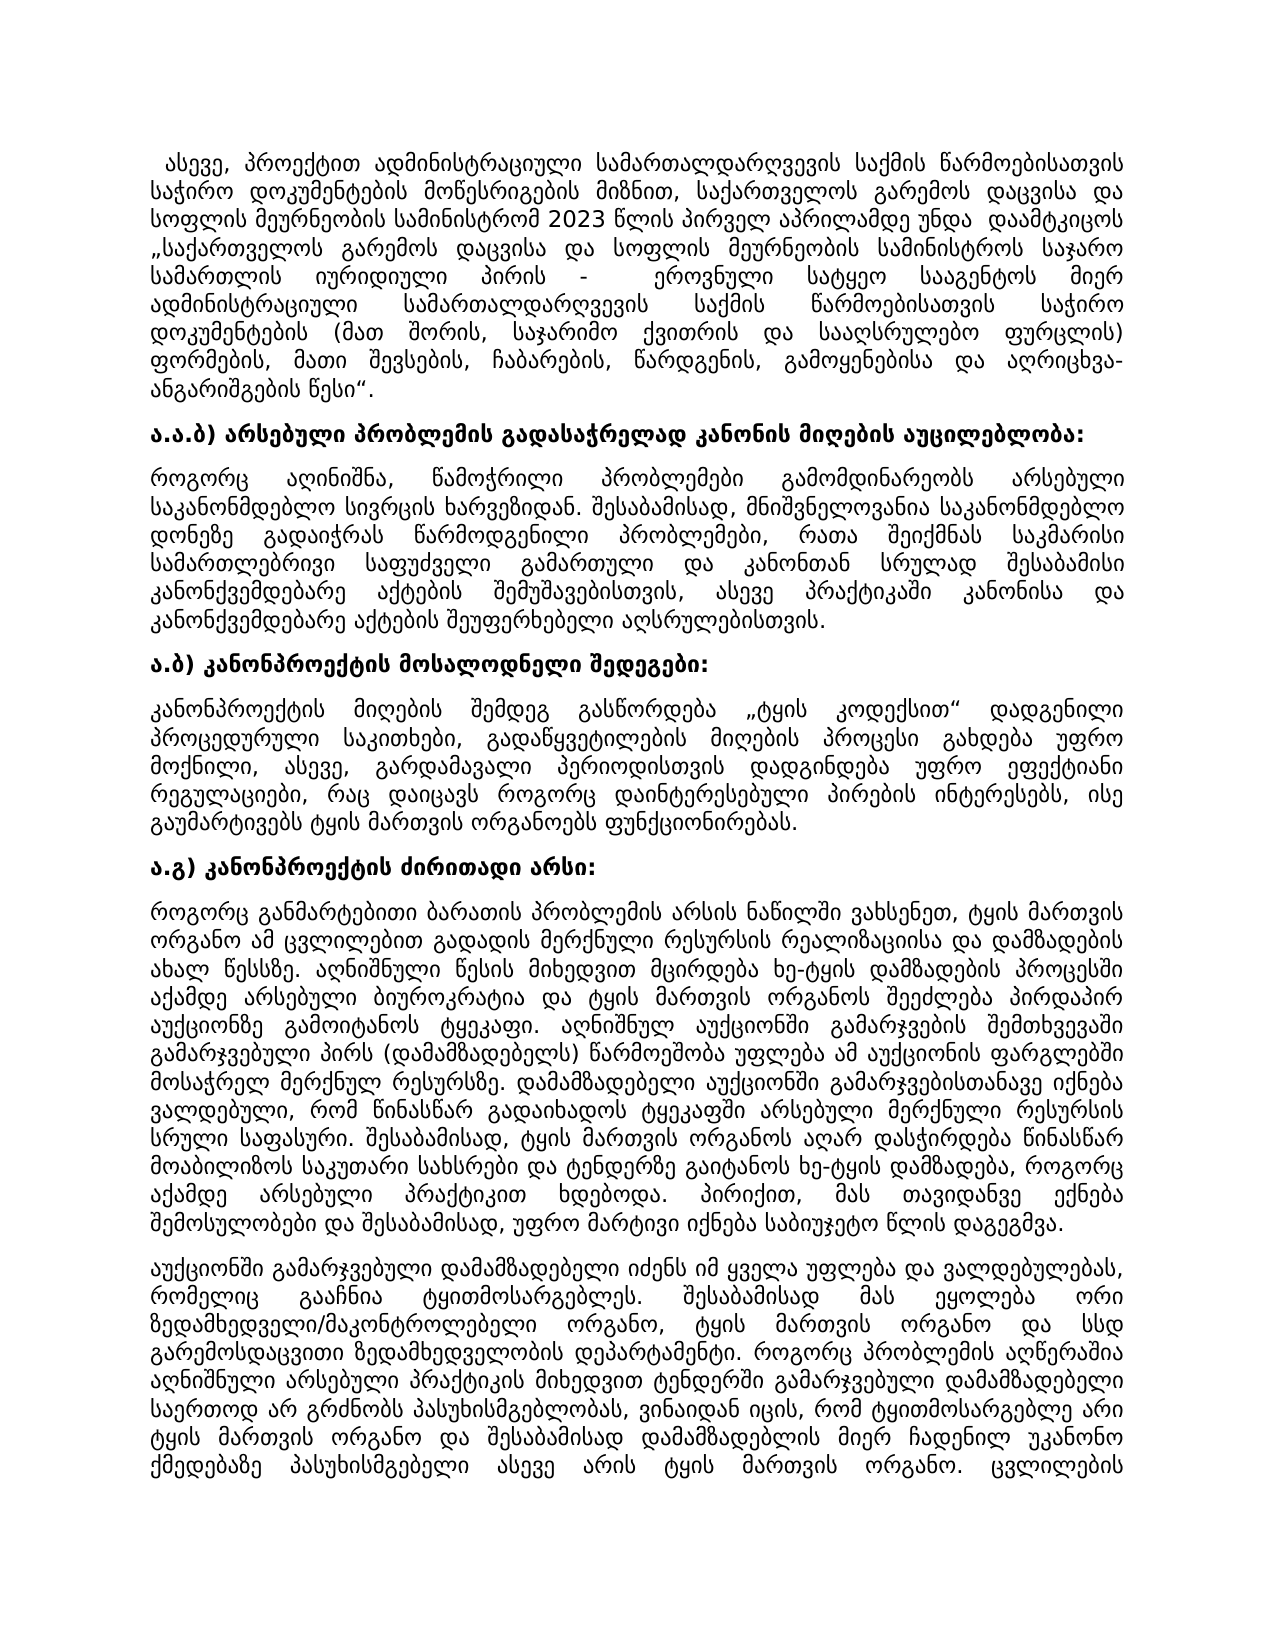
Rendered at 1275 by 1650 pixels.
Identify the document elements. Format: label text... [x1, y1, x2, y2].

text ა.ბ) კანონპროექტის მოსალოდნელი შედეგები: [150, 652, 1125, 678]
text კანონპროექტის მიღების შემდეგ გასწორდება „ტყის კოდექსით“ დადგენილი პროცედურული საკითხები, გადაწყვეტილების მიღების პროცესი გახდება უფრო მოქნილი, ასევე, გარდამავალი პერიოდისთვის დადგინდება უფრო ეფექტიანი რეგულაციები, რაც დაიცავს როგორც დაინტერესებული პირების ინტერესებს, ისე გაუმარტივებს ტყის მართვის ორგანოებს ფუნქციონირებას. [150, 697, 1125, 836]
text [150, 1255, 1125, 1479]
text ა.გ) კანონპროექტის ძირითადი არსი: [150, 854, 1125, 881]
text ა.ა.ბ) არსებული პრობლემის გადასაჭრელად კანონის მიღების აუცილებლობა: [150, 421, 1125, 447]
text ასევე, პროექტით ადმინისტრაციული სამართალდარღვევის საქმის წარმოებისათვის საჭირო დოკუმენტების მოწესრიგების მიზნით, საქართველოს გარემოს დაცვისა და სოფლის მეურნეობის სამინისტრომ 2023 წლის პირველ აპრილამდე უნდა დაამტკიცოს „საქართველოს გარემოს დაცვისა და სოფლის მეურნეობის სამინისტროს საჯარო სამართლის იურიდიული პირის - ეროვნული სატყეო სააგენტოს მიერ ადმინისტრაციული სამართალდარღვევის საქმის წარმოებისათვის საჭირო დოკუმენტების (მათ შორის, საჯარიმო ქვითრის და სააღსრულებო ფურცლის) ფორმების, მათი შევსების, ჩაბარების, წარდგენის, გამოყენებისა და აღრიცხვა-ანგარიშგების წესი“. [150, 150, 1125, 402]
text როგორც აღინიშნა, წამოჭრილი პრობლემები გამომდინარეობს არსებული საკანონმდებლო სივრცის ხარვეზიდან. შესაბამისად, მნიშვნელოვანია საკანონმდებლო დონეზე გადაიჭრას წარმოდგენილი პრობლემები, რათა შეიქმნას საკმარისი სამართლებრივი საფუძველი გამართული და კანონთან სრულად შესაბამისი კანონქვემდებარე აქტების შემუშავებისთვის, ასევე პრაქტიკაში კანონისა და კანონქვემდებარე აქტების შეუფერხებელი აღსრულებისთვის. [150, 466, 1125, 633]
text როგორც განმარტებითი ბარათის პრობლემის არსის ნაწილში ვახსენეთ, ტყის მართვის ორგანო ამ ცვლილებით გადადის მერქნული რესურსის რეალიზაციისა და დამზადების ახალ წესსზე. აღნიშნული წესის მიხედვით მცირდება ხე-ტყის დამზადების პროცესში აქამდე არსებული ბიუროკრატია და ტყის მართვის ორგანოს შეეძლება პირდაპირ აუქციონზე გამოიტანოს ტყეკაფი. აღნიშნულ აუქციონში გამარჯვების შემთხვევაში გამარჯვებული პირს (დამამზადებელს) წარმოეშობა უფლება ამ აუქციონის ფარგლებში მოსაჭრელ მერქნულ რესურსზე. დამამზადებელი აუქციონში გამარჯვებისთანავე იქნება ვალდებული, რომ წინასწარ გადაიხადოს ტყეკაფში არსებული მერქნული რესურსის სრული საფასური. შესაბამისად, ტყის მართვის ორგანოს აღარ დასჭირდება წინასწარ მოაბილიზოს საკუთარი სახსრები და ტენდერზე გაიტანოს ხე-ტყის დამზადება, როგორც აქამდე არსებული პრაქტიკით ხდებოდა. პირიქით, მას თავიდანვე ექნება შემოსულობები და შესაბამისად, უფრო მარტივი იქნება საბიუჯეტო წლის დაგეგმვა. [150, 899, 1125, 1236]
